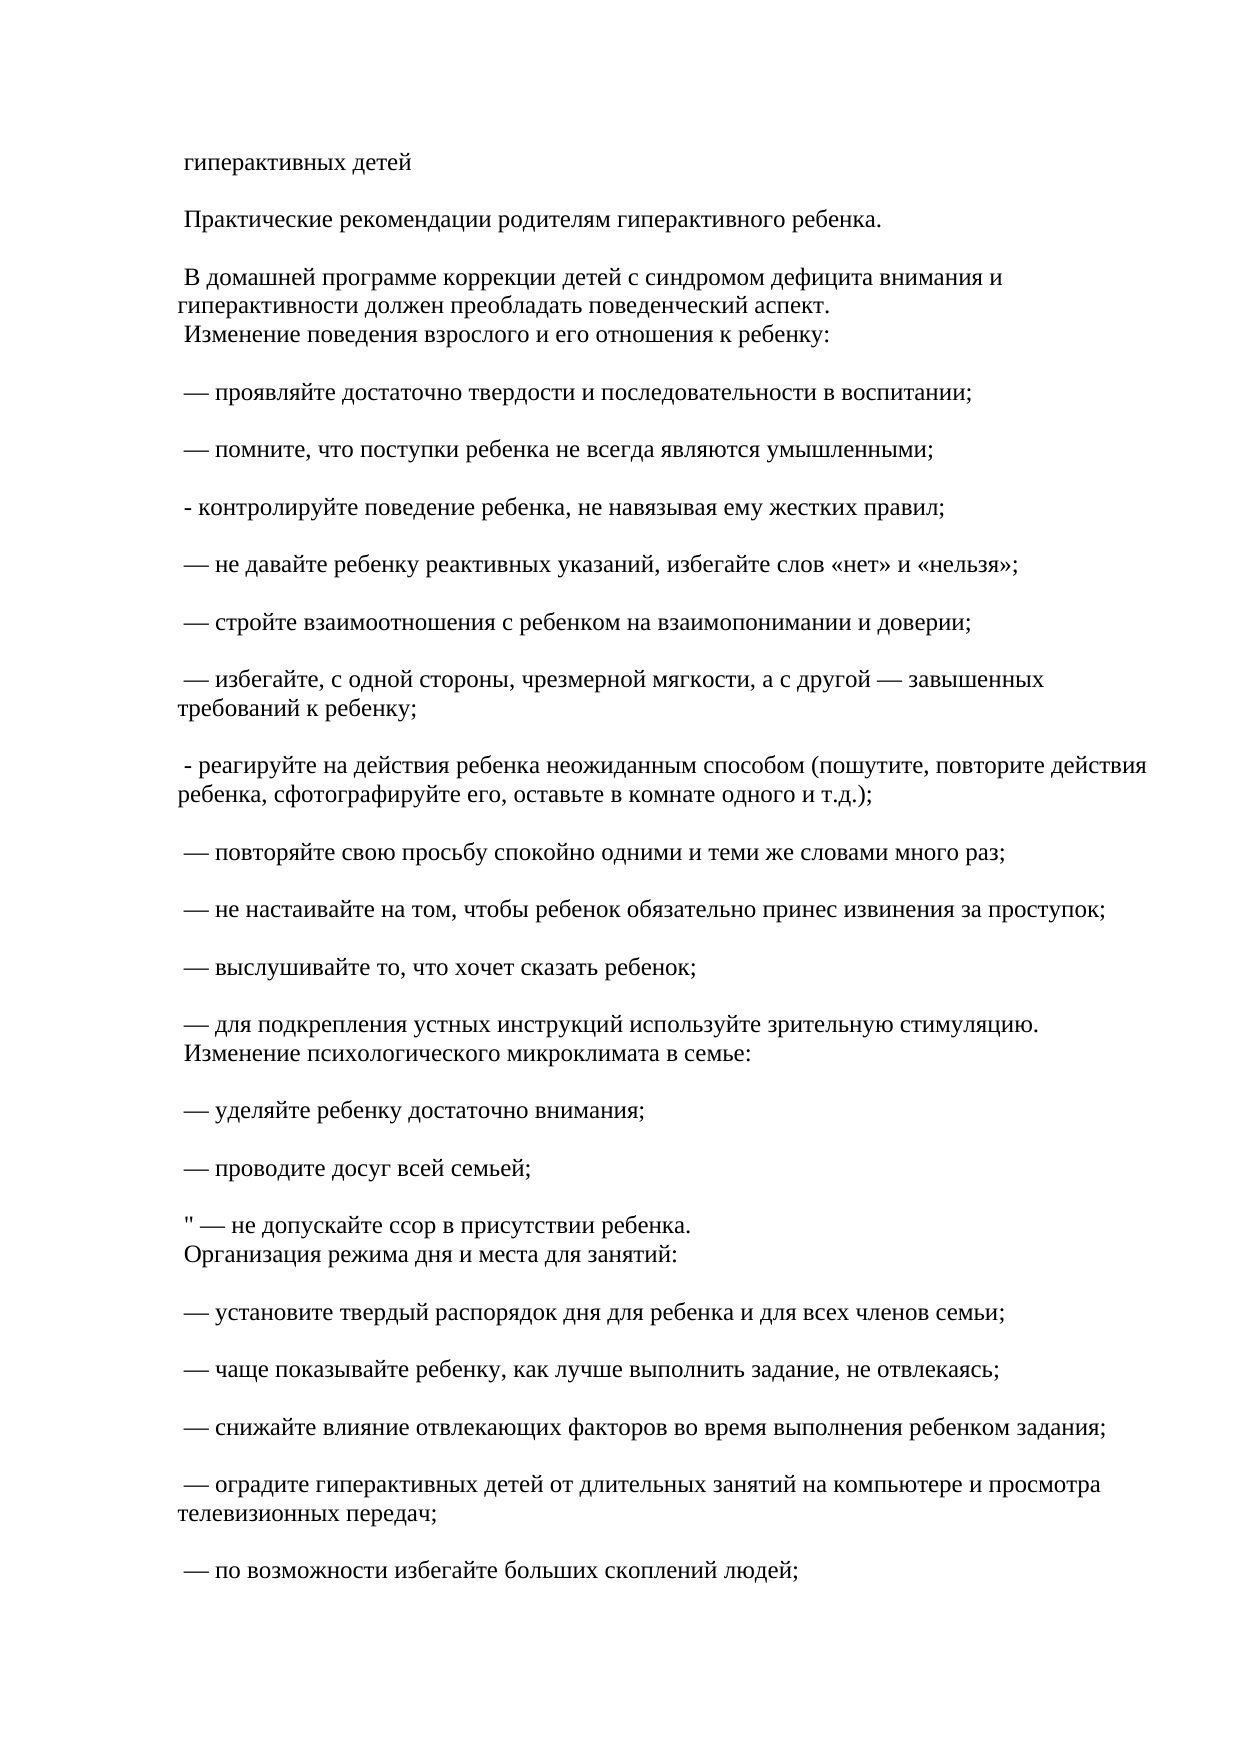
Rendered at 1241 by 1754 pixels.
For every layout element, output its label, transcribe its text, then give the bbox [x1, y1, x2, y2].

text — для подкрепления устных инструкций используйте зрительную стимуляцию. [177, 1009, 1152, 1038]
text Практические рекомендации родителям гиперактивного ребенка. [177, 204, 1152, 233]
text — чаще показывайте ребенку, как лучше выполнить задание, не отвлекаясь; [177, 1354, 1152, 1383]
text " — не допускайте ссор в присутствии ребенка. [177, 1211, 1152, 1239]
text — по возможности избегайте больших скоплений людей; [177, 1556, 1152, 1584]
text — установите твердый распорядок дня для ребенка и для всех членов семьи; [177, 1297, 1152, 1326]
text - реагируйте на действия ребенка неожиданным способом (пошутите, повторите действия ребенка, сфотографируйте его, оставьте в комнате одного и т.д.); [177, 751, 1152, 808]
text — снижайте влияние отвлекающих факторов во время выполнения ребенком задания; [177, 1412, 1152, 1441]
text В домашней программе коррекции детей с синдромом дефицита внимания и гиперактивности должен преобладать поведенческий аспект. [177, 262, 1152, 319]
text — повторяйте свою просьбу спокойно одними и теми же словами много раз; [177, 837, 1152, 866]
text Изменение психологического микроклимата в семье: [177, 1038, 1152, 1067]
text - контролируйте поведение ребенка, не навязывая ему жестких правил; [177, 492, 1152, 521]
text Изменение поведения взрослого и его отношения к ребенку: [177, 319, 1152, 348]
text гиперактивных детей [177, 147, 1152, 176]
text — помните, что поступки ребенка не всегда являются умышленными; [177, 434, 1152, 463]
text — проводите досуг всей семьей; [177, 1153, 1152, 1182]
text — не давайте ребенку реактивных указаний, избегайте слов «нет» и «нельзя»; [177, 549, 1152, 578]
text — избегайте, с одной стороны, чрезмерной мягкости, а с другой — завышенных требований к ребенку; [177, 664, 1152, 722]
text — проявляйте достаточно твердости и последовательности в воспитании; [177, 377, 1152, 406]
text — стройте взаимоотношения с ребенком на взаимопонимании и доверии; [177, 607, 1152, 636]
text — не настаивайте на том, чтобы ребенок обязательно принес извинения за проступок; [177, 894, 1152, 923]
text — уделяйте ребенку достаточно внимания; [177, 1096, 1152, 1124]
text — оградите гиперактивных детей от длительных занятий на компьютере и просмотра телевизионных передач; [177, 1469, 1152, 1527]
text — выслушивайте то, что хочет сказать ребенок; [177, 952, 1152, 981]
text Организация режима дня и места для занятий: [177, 1239, 1152, 1268]
